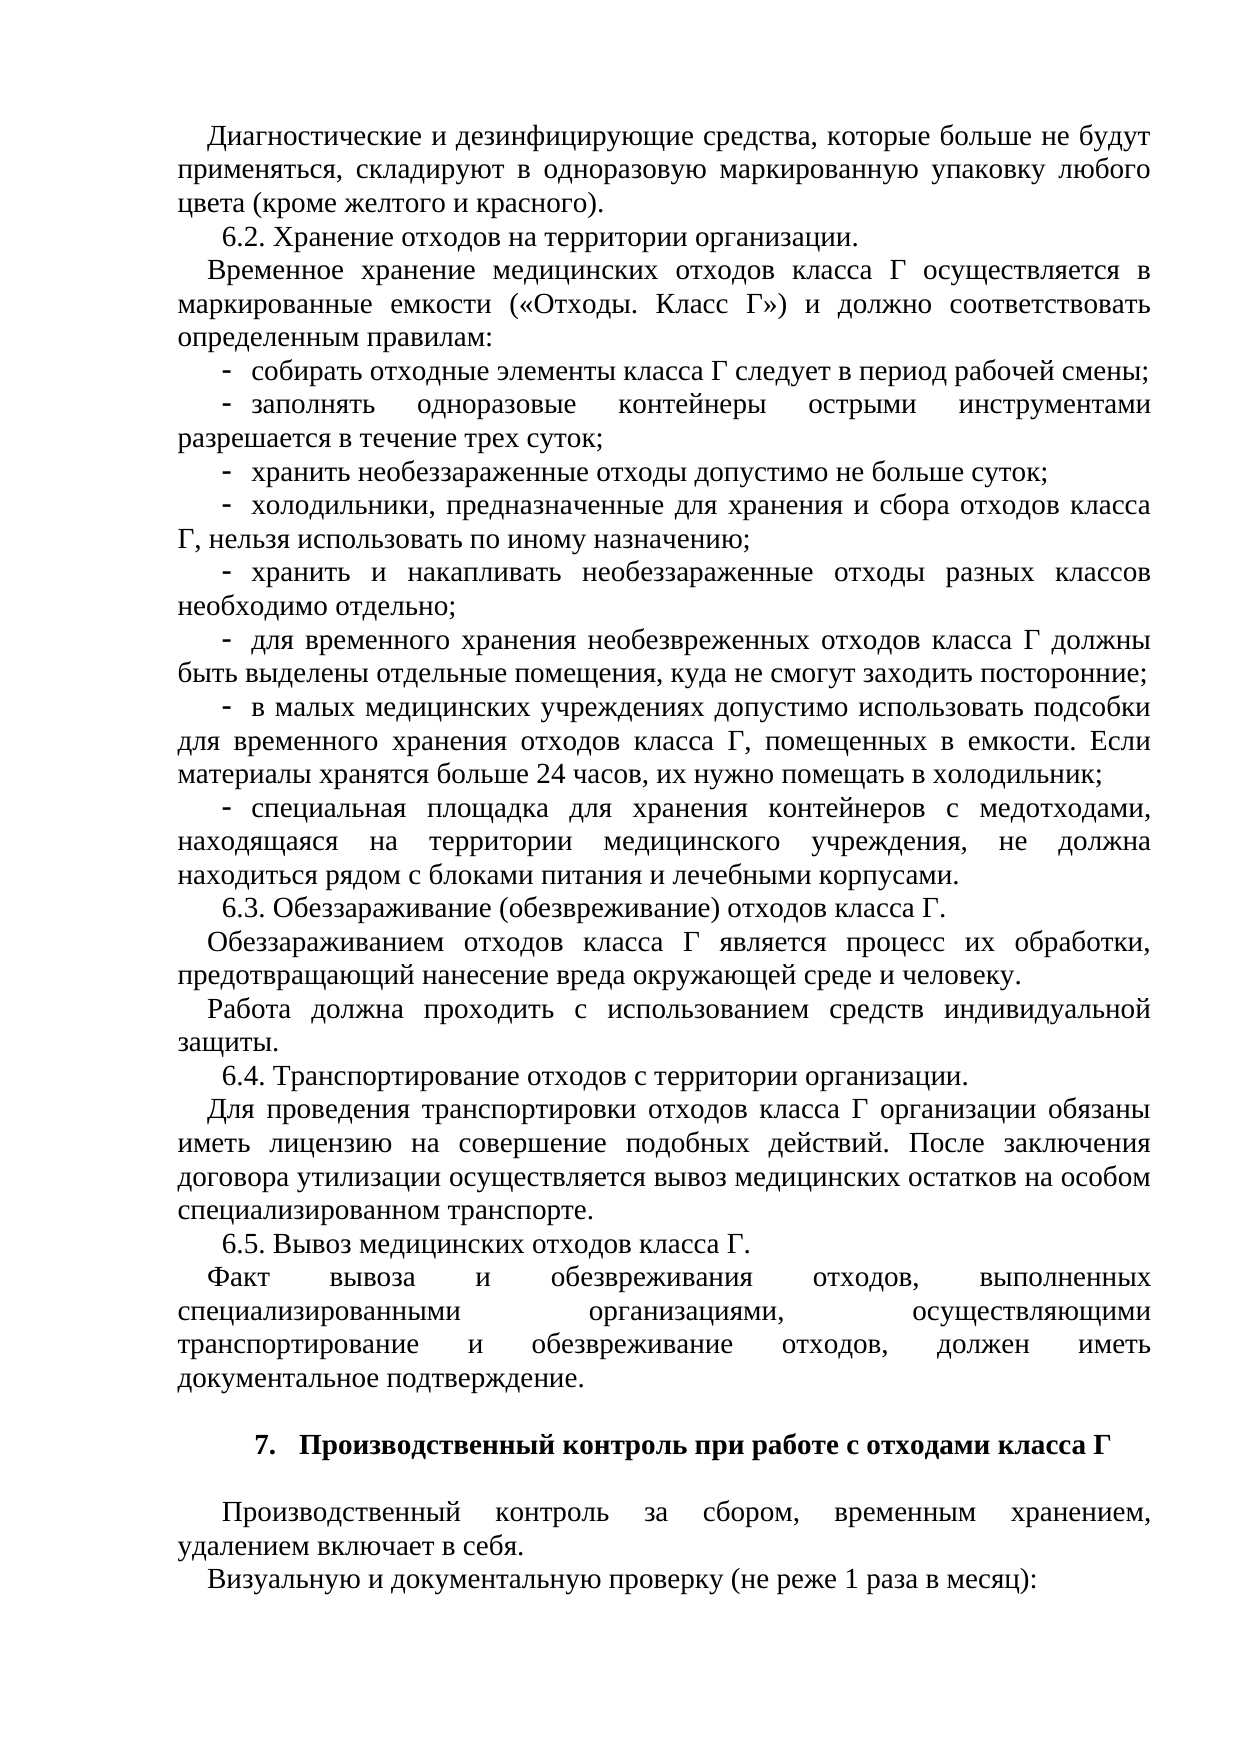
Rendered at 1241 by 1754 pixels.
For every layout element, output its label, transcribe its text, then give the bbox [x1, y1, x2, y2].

text Для проведения транспортировки отходов класса Г организации обязаны иметь лицензию на совершение подобных действий. После заключения договора утилизации осуществляется вывоз медицинских остатков на особом специализированном транспорте. [177, 1092, 1152, 1226]
list для временного хранения необезвреженных отходов класса Г должны быть выделены отдельные помещения, куда не смогут заходить посторонние; [177, 622, 1152, 689]
text Работа должна проходить с использованием средств индивидуальной защиты. [177, 991, 1152, 1058]
list собирать отходные элементы класса Г следует в период рабочей смены; [177, 353, 1152, 387]
text Временное хранение медицинских отходов класса Г осуществляется в маркированные емкости («Отходы. Класс Г») и должно соответствовать определенным правилам: [177, 252, 1152, 353]
list холодильники, предназначенные для хранения и сбора отходов класса Г, нельзя использовать по иному назначению; [177, 487, 1152, 554]
text Обеззараживанием отходов класса Г является процесс их обработки, предотвращающий нанесение вреда окружающей среде и человеку. [177, 924, 1152, 991]
list хранить и накапливать необеззараженные отходы разных классов необходимо отдельно; [177, 554, 1152, 622]
list в малых медицинских учреждениях допустимо использовать подсобки для временного хранения отходов класса Г, помещенных в емкости. Если материалы хранятся больше 24 часов, их нужно помещать в холодильник; [177, 689, 1152, 790]
text 6.2. Хранение отходов на территории организации. [177, 219, 1152, 252]
text 6.4. Транспортирование отходов с территории организации. [177, 1058, 1152, 1092]
list хранить необеззараженные отходы допустимо не больше суток; [177, 454, 1152, 487]
text Факт вывоза и обезвреживания отходов, выполненных специализированными организациями, осуществляющими транспортирование и обезвреживание отходов, должен иметь документальное подтверждение. [177, 1259, 1152, 1393]
list Производственный контроль при работе с отходами класса Г [215, 1427, 1152, 1461]
text 6.3. Обеззараживание (обезвреживание) отходов класса Г. [177, 890, 1152, 924]
list специальная площадка для хранения контейнеров с медотходами, находящаяся на территории медицинского учреждения, не должна находиться рядом с блоками питания и лечебными корпусами. [177, 790, 1152, 890]
list заполнять одноразовые контейнеры острыми инструментами разрешается в течение трех суток; [177, 387, 1152, 454]
text 6.5. Вывоз медицинских отходов класса Г. [177, 1226, 1152, 1259]
text Диагностические и дезинфицирующие средства, которые больше не будут применяться, складируют в одноразовую маркированную упаковку любого цвета (кроме желтого и красного). [177, 118, 1152, 219]
text Производственный контроль за сбором, временным хранением, удалением включает в себя. [177, 1494, 1152, 1561]
text Визуальную и документальную проверку (не реже 1 раза в месяц): [177, 1561, 1152, 1595]
